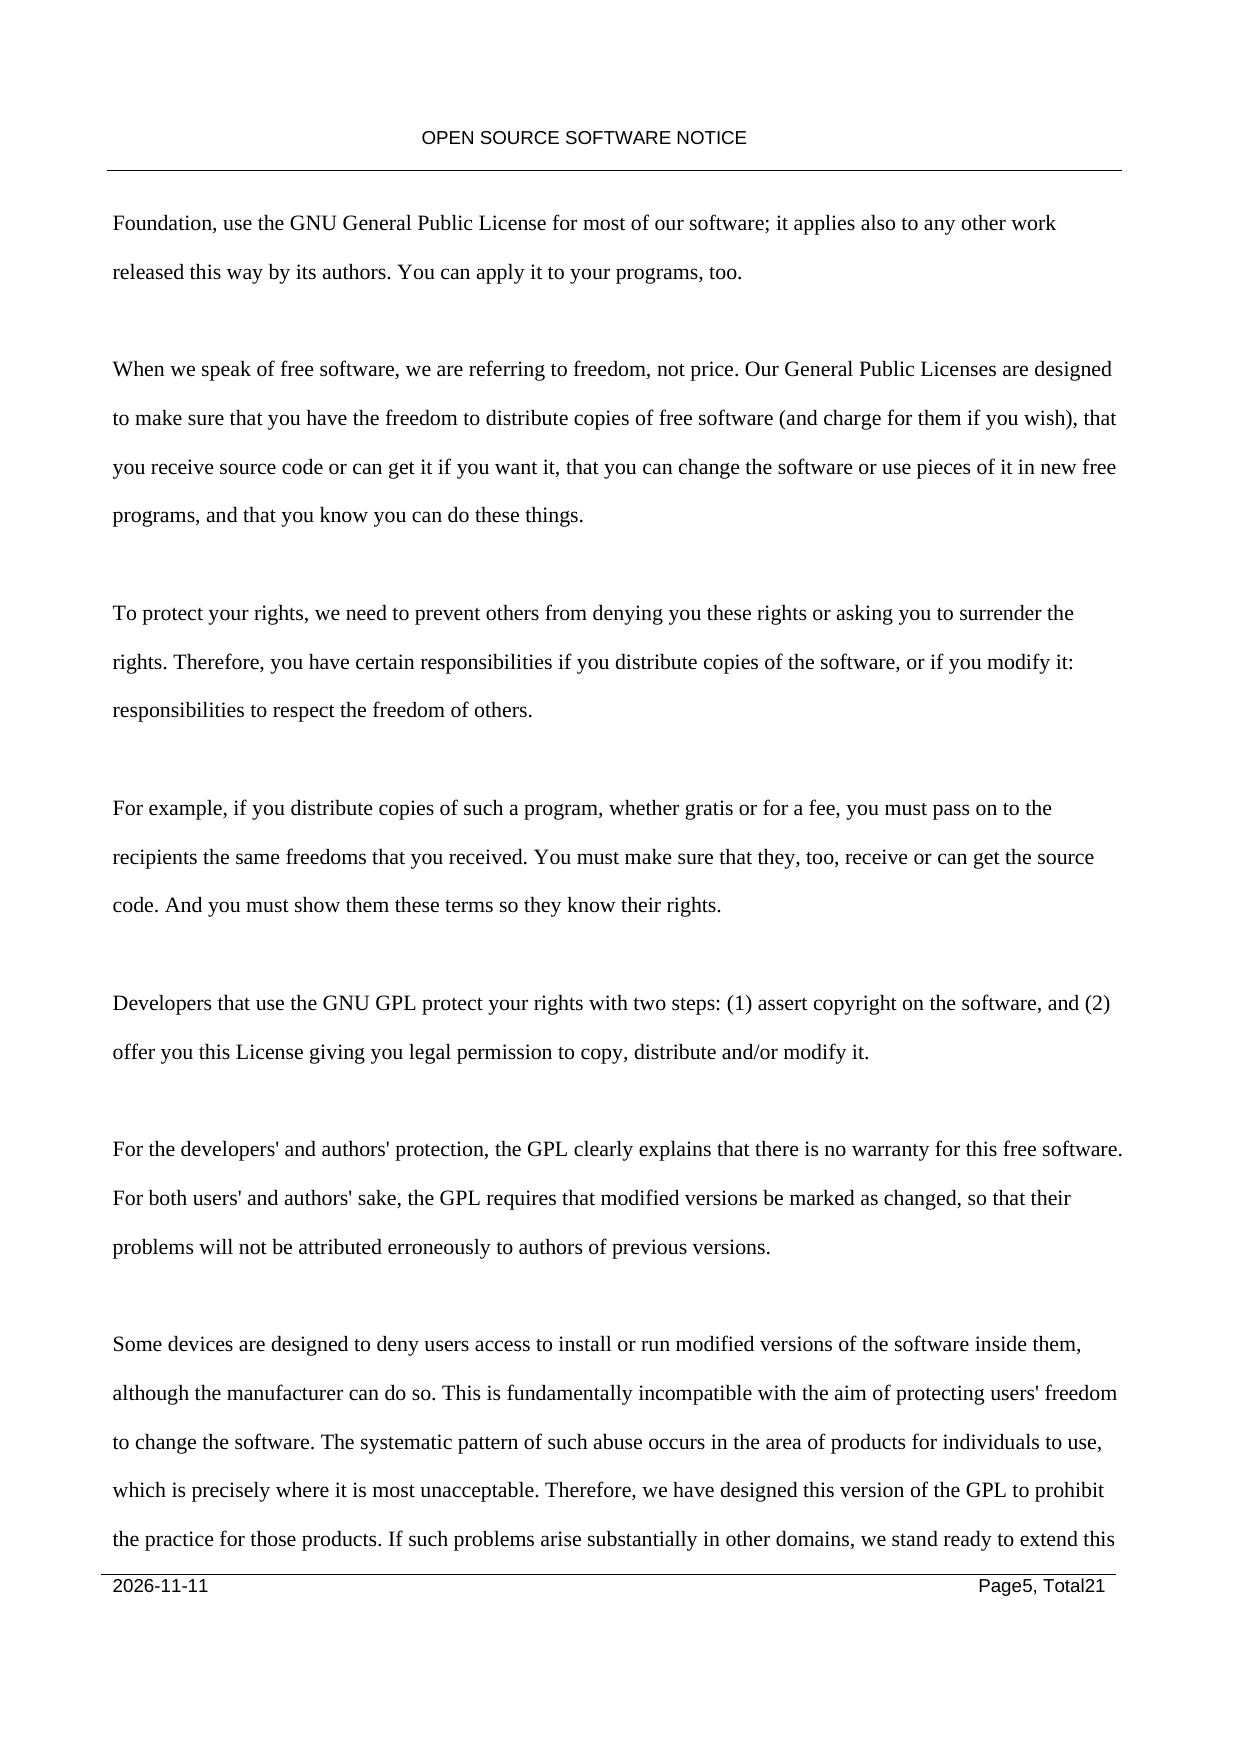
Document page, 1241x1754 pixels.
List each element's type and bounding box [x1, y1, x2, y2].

text [112, 206, 1128, 1555]
